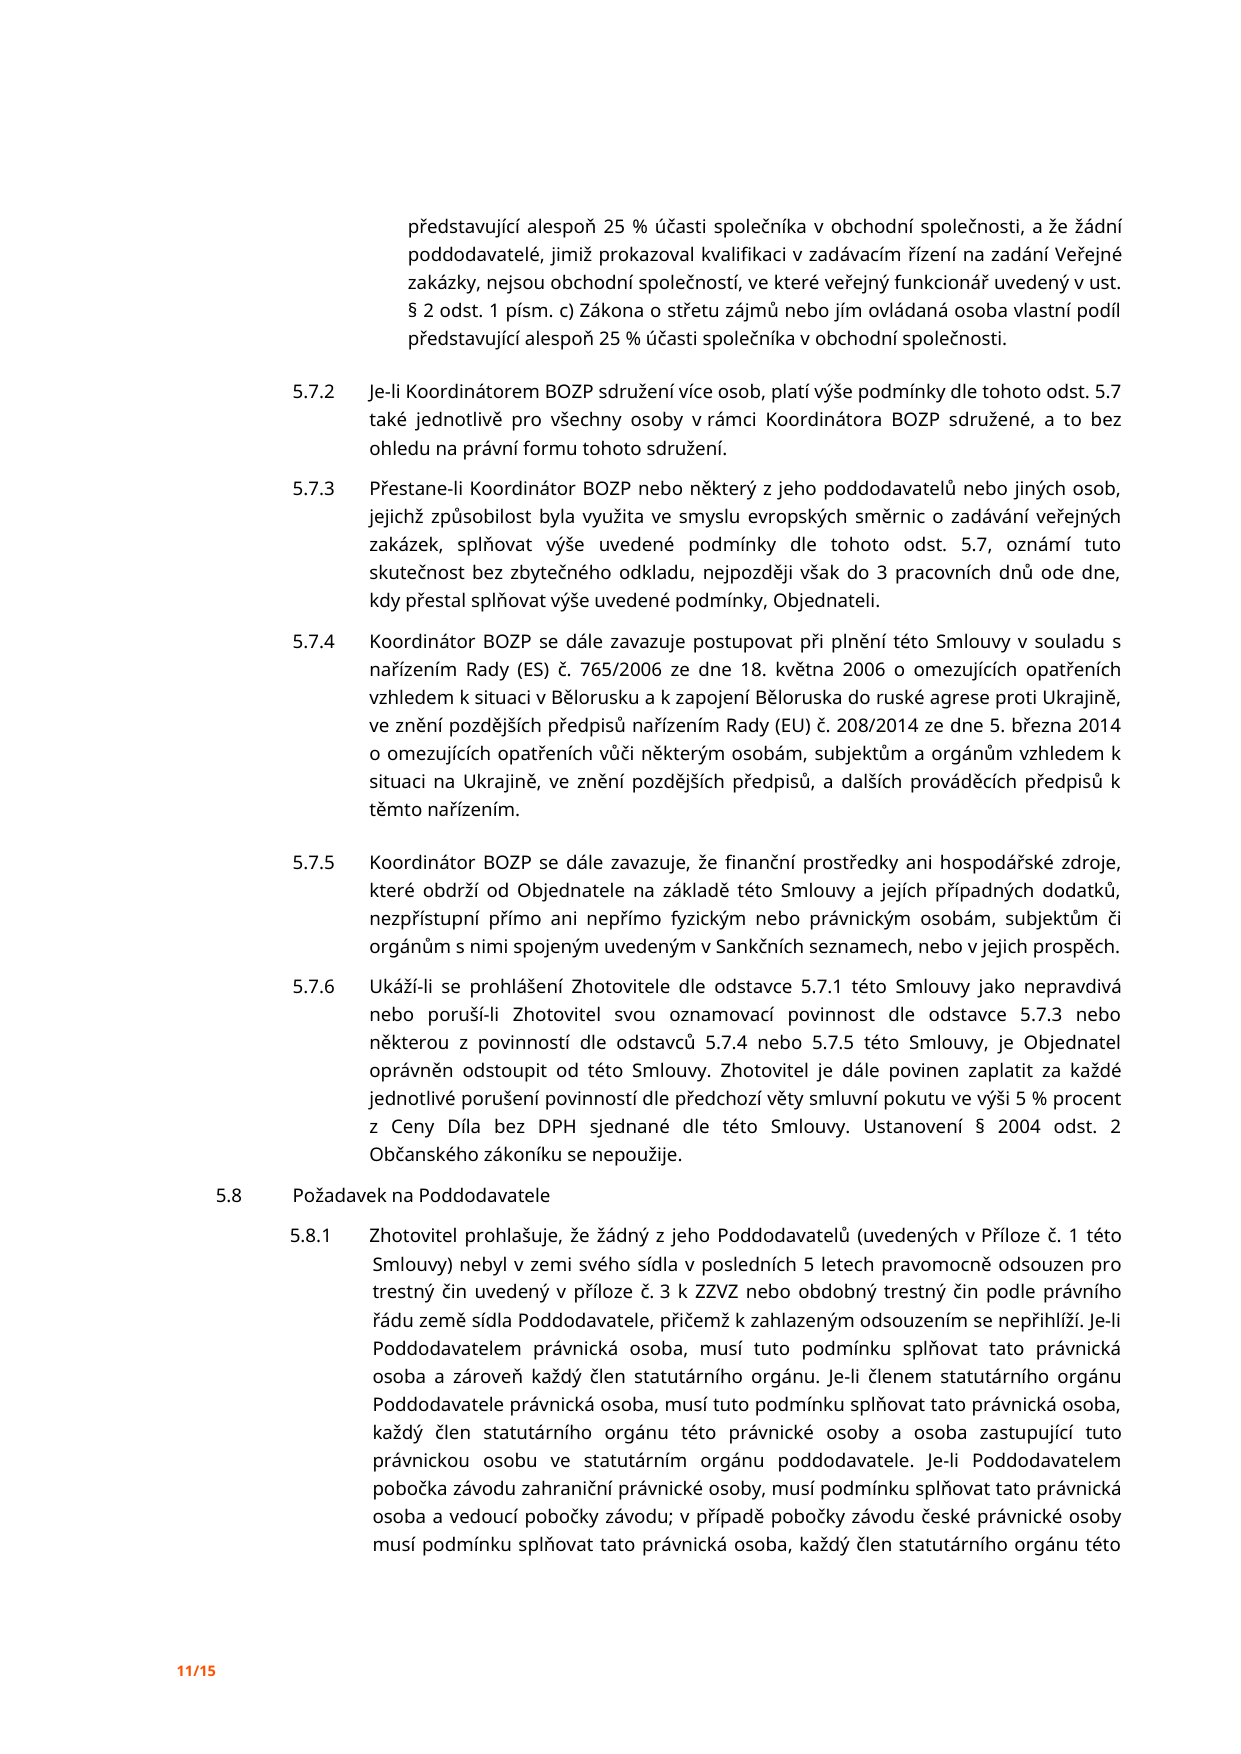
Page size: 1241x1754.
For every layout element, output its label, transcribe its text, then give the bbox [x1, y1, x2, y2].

list Je-li Koordinátorem BOZP sdružení více osob, platí výše podmínky dle tohoto odst. 5.7 také jednotlivě pro všechny osoby v rámci Koordinátora BOZP sdružené, a to bez ohledu na právní formu tohoto sdružení. [292, 379, 1122, 460]
list Přestane-li Koordinátor BOZP nebo některý z jeho poddodavatelů nebo jiných osob, jejichž způsobilost byla využita ve smyslu evropských směrnic o zadávání veřejných zakázek, splňovat výše uvedené podmínky dle tohoto odst. 5.7, oznámí tuto skutečnost bez zbytečného odkladu, nejpozději však do 3 pracovních dnů ode dne, kdy přestal splňovat výše uvedené podmínky, Objednateli. [292, 475, 1122, 613]
list Koordinátor BOZP se dále zavazuje postupovat při plnění této Smlouvy v souladu s nařízením Rady (ES) č. 765/2006 ze dne 18. května 2006 o omezujících opatřeních vzhledem k situaci v Bělorusku a k zapojení Běloruska do ruské agrese proti Ukrajině, ve znění pozdějších předpisů nařízením Rady (EU) č. 208/2014 ze dne 5. března 2014 o omezujících opatřeních vůči některým osobám, subjektům a orgánům vzhledem k situaci na Ukrajině, ve znění pozdějších předpisů, a dalších prováděcích předpisů k těmto nařízením. [292, 628, 1122, 822]
list Koordinátor BOZP se dále zavazuje, že finanční prostředky ani hospodářské zdroje, které obdrží od Objednatele na základě této Smlouvy a jejích případných dodatků, nezpřístupní přímo ani nepřímo fyzickým nebo právnickým osobám, subjektům či orgánům s nimi spojeným uvedeným v Sankčních seznamech, nebo v jejich prospěch. [292, 849, 1122, 959]
list Požadavek na Poddodavatele [216, 1182, 1122, 1208]
list Ukáží-li se prohlášení Zhotovitele dle odstavce 5.7.1 této Smlouvy jako nepravdivá nebo poruší-li Zhotovitel svou oznamovací povinnost dle odstavce 5.7.3 nebo některou z povinností dle odstavců 5.7.4 nebo 5.7.5 této Smlouvy, je Objednatel oprávněn odstoupit od této Smlouvy. Zhotovitel je dále povinen zaplatit za každé jednotlivé porušení povinností dle předchozí věty smluvní pokutu ve výši 5 % procent z Ceny Díla bez DPH sjednané dle této Smlouvy. Ustanovení § 2004 odst. 2 Občanského zákoníku se nepoužije. [292, 974, 1122, 1167]
